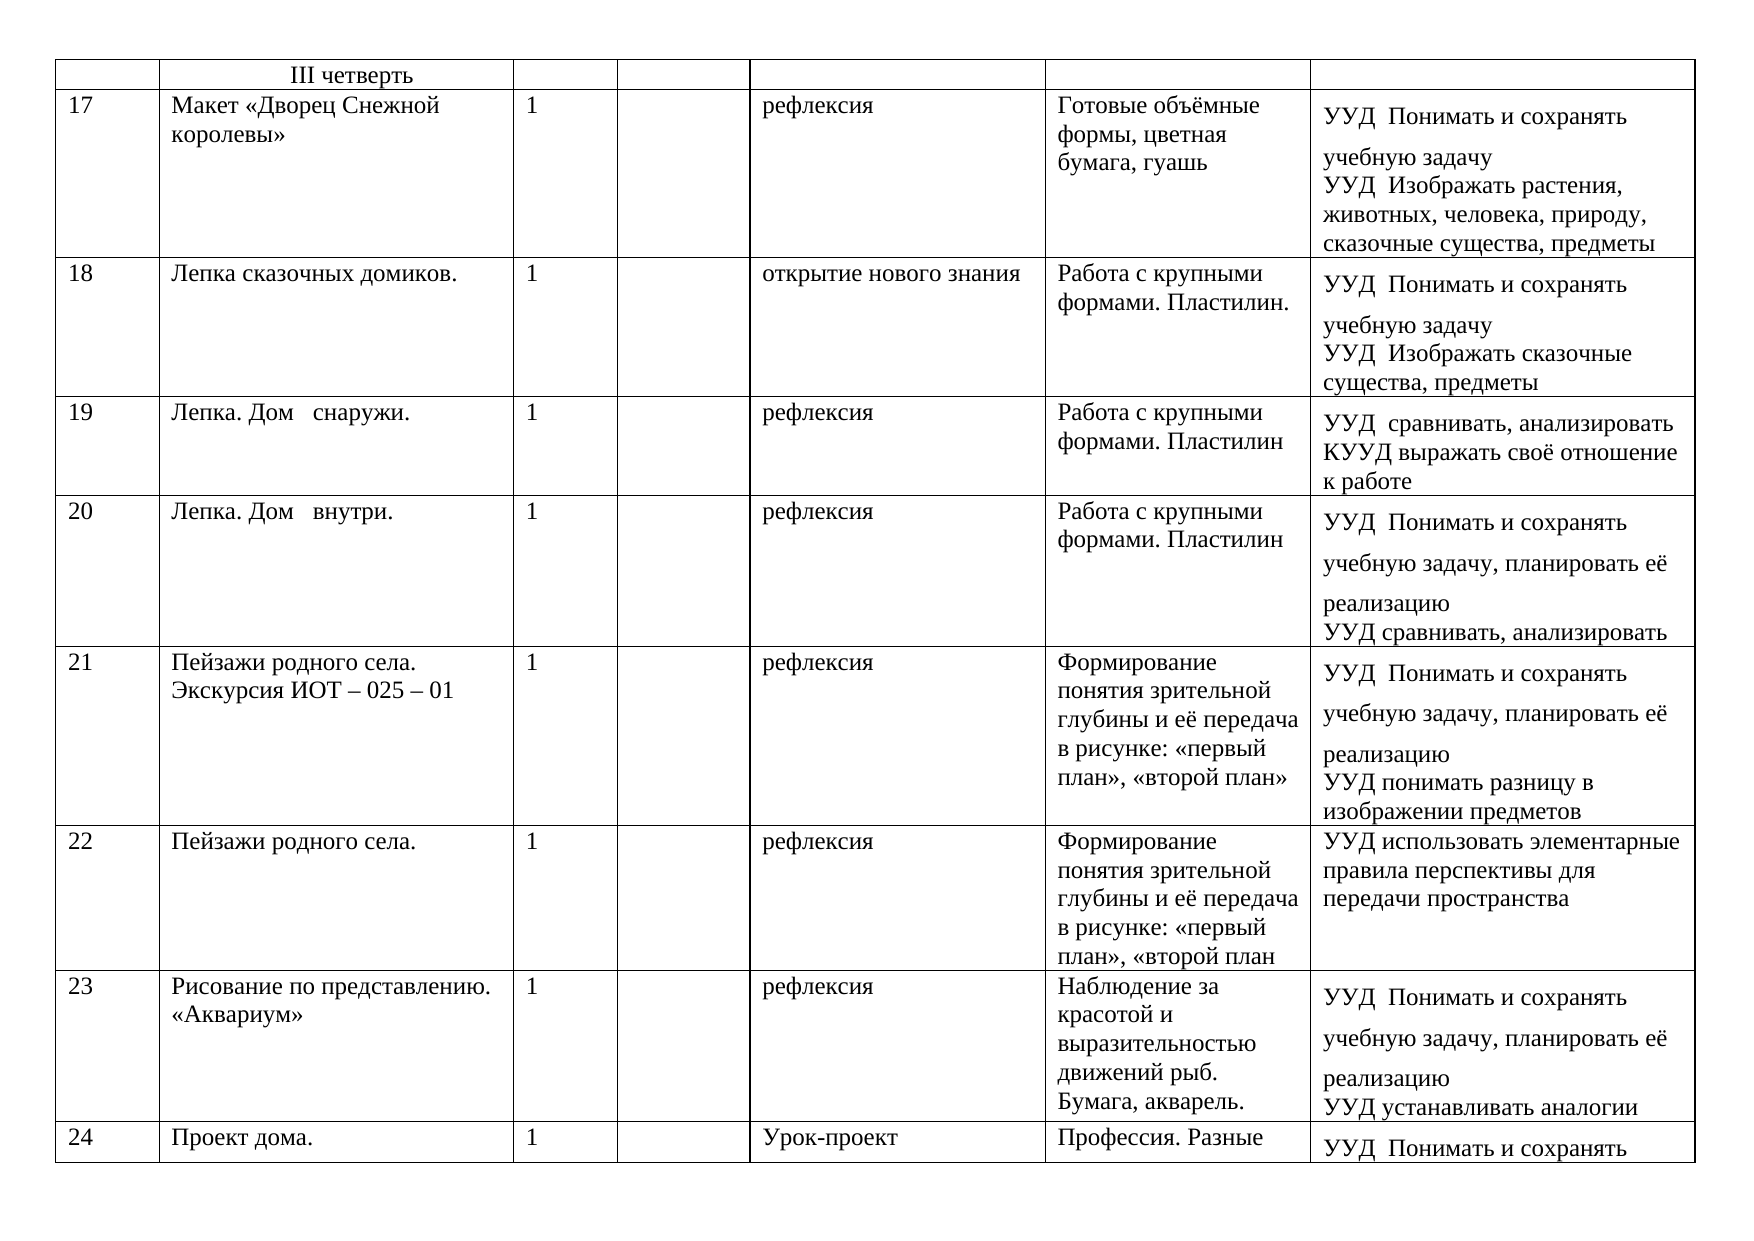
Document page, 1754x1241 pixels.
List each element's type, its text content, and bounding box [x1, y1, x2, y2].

table_cell открытие нового знания [751, 258, 1045, 396]
table_cell [514, 60, 617, 89]
table_cell Готовые объёмные формы, цветная бумага, гуашь [1046, 90, 1310, 257]
table_cell 1 [514, 826, 617, 970]
table_cell 24 [56, 1122, 159, 1162]
table_cell рефлексия [751, 971, 1045, 1121]
table_cell [56, 60, 159, 89]
table_cell 1 [514, 496, 617, 646]
table_cell III четверть [160, 60, 513, 89]
table_cell [618, 647, 749, 825]
table_cell [618, 1122, 749, 1162]
table_cell Проект дома. [160, 1122, 513, 1162]
table_cell Пейзажи родного села. [160, 826, 513, 970]
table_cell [1311, 1122, 1694, 1162]
table_cell рефлексия [751, 496, 1045, 646]
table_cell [1046, 1122, 1310, 1162]
table_cell [751, 60, 1045, 89]
table_cell рефлексия [751, 90, 1045, 257]
table_cell 1 [514, 258, 617, 396]
table_cell 1 [514, 971, 617, 1121]
table_cell Макет «Дворец Снежной королевы» [160, 90, 513, 257]
table_cell [618, 496, 749, 646]
table_cell [1046, 60, 1310, 89]
table_cell Наблюдение за красотой и выразительностью движений рыб. Бумага, акварель. [1046, 971, 1310, 1121]
table_cell Формирование понятия зрительной глубины и её передача в рисунке: «первый план», «второй план [1046, 826, 1310, 970]
table_cell УУД сравнивать, анализировать КУУД выражать своё отношение к работе [1311, 397, 1694, 495]
table_cell УУД использовать элементарные правила перспективы для передачи пространства [1311, 826, 1694, 970]
table_cell [1311, 60, 1694, 89]
table_cell Работа с крупными формами. Пластилин. [1046, 258, 1310, 396]
table_cell рефлексия [751, 647, 1045, 825]
table_cell 1 [514, 647, 617, 825]
table_cell 17 [56, 90, 159, 257]
table_cell [618, 971, 749, 1121]
table_cell [618, 258, 749, 396]
table_cell Рисование по представлению. «Аквариум» [160, 971, 513, 1121]
table_cell 1 [514, 90, 617, 257]
table_cell Пейзажи родного села. Экскурсия ИОТ – 025 – 01 [160, 647, 513, 825]
table_cell рефлексия [751, 397, 1045, 495]
table_cell Лепка. Дом внутри. [160, 496, 513, 646]
table_cell 19 [56, 397, 159, 495]
table_cell Урок-проект [751, 1122, 1045, 1162]
table_cell 20 [56, 496, 159, 646]
table_cell УУД Понимать и сохранять учебную задачу, планировать её реализацию УУД сравнивать, анализировать [1311, 496, 1694, 646]
table_cell [618, 90, 749, 257]
table_cell 23 [56, 971, 159, 1121]
table_cell 18 [56, 258, 159, 396]
table_cell [618, 397, 749, 495]
table_cell 21 [56, 647, 159, 825]
table_cell рефлексия [751, 826, 1045, 970]
table_cell Формирование понятия зрительной глубины и её передача в рисунке: «первый план», «второй план» [1046, 647, 1310, 825]
table_cell [618, 60, 749, 89]
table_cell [1311, 90, 1694, 257]
table_cell УУД Понимать и сохранять учебную задачу УУД Изображать сказочные существа, предметы [1311, 258, 1694, 396]
table_cell 22 [56, 826, 159, 970]
table_cell Лепка. Дом снаружи. [160, 397, 513, 495]
table_cell Работа с крупными формами. Пластилин [1046, 397, 1310, 495]
table_cell Лепка сказочных домиков. [160, 258, 513, 396]
table_cell [618, 826, 749, 970]
table_cell 1 [514, 1122, 617, 1162]
table_cell 1 [514, 397, 617, 495]
table_cell Работа с крупными формами. Пластилин [1046, 496, 1310, 646]
table_cell УУД Понимать и сохранять учебную задачу, планировать её реализацию УУД понимать разницу в изображении предметов [1311, 647, 1694, 825]
table_cell УУД Понимать и сохранять учебную задачу, планировать её реализацию УУД устанавливать аналогии [1311, 971, 1694, 1121]
